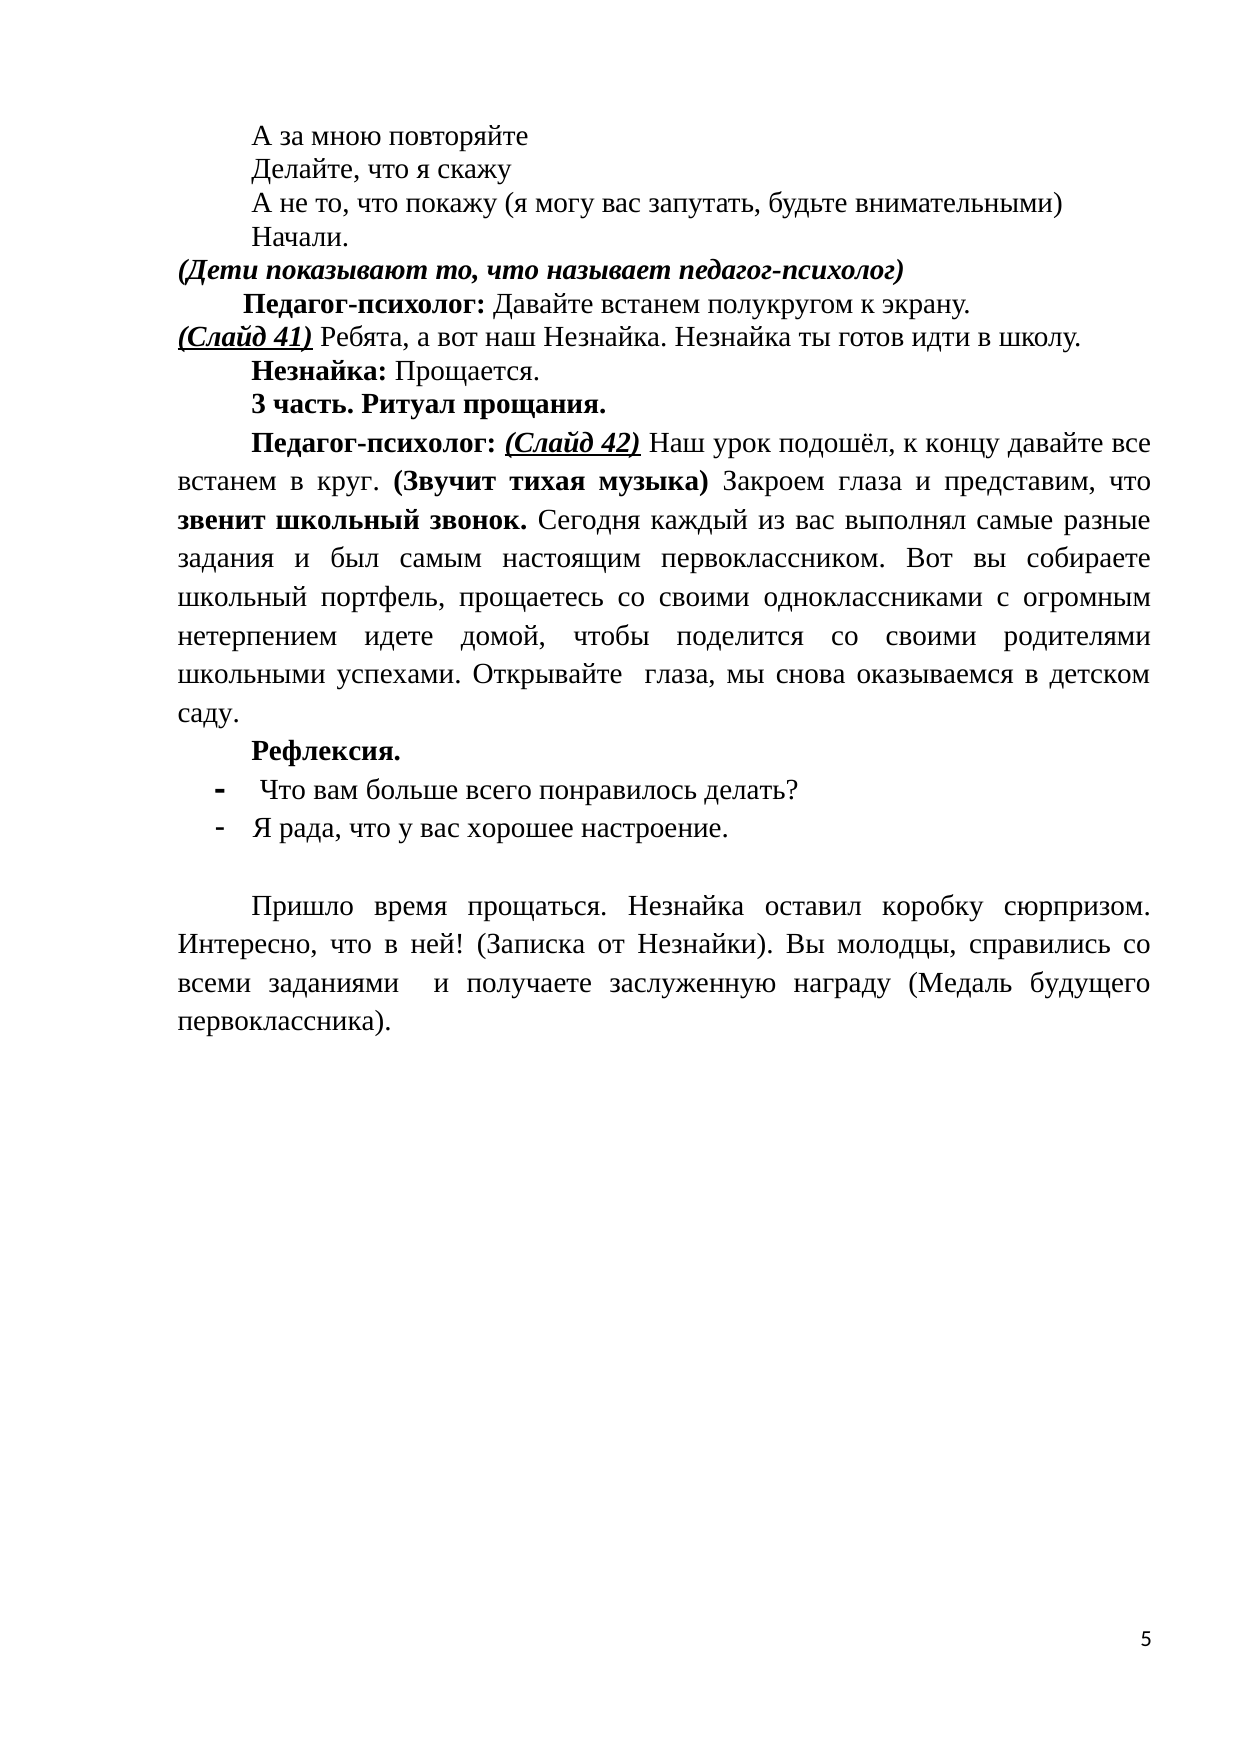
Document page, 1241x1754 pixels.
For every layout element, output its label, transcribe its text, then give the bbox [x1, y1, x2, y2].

text 3 часть. Ритуал прощания. [177, 386, 1152, 420]
text Педагог-психолог: (Слайд 42) Наш урок подошёл, к концу давайте все встанем в круг. (Звучит тихая музыка) Закроем глаза и представим, что звенит школьный звонок. Сегодня каждый из вас выполнял самые разные задания и был самым настоящим первоклассником. Вот вы собираете школьный портфель, прощаетесь со своими одноклассниками с огромным нетерпением идете домой, чтобы поделится со своими родителями школьными успехами. Открывайте глаза, мы снова оказываемся в детском саду. [177, 425, 1152, 728]
text Пришло время прощаться. Незнайка оставил коробку сюрпризом. Интересно, что в ней! (Записка от Незнайки). Вы молодцы, справились со всеми заданиями и получаете заслуженную награду (Медаль будущего первоклассника). [177, 888, 1152, 1037]
text Начали. [177, 219, 1152, 252]
list Я рада, что у вас хорошее настроение. [215, 811, 1152, 844]
text Делайте, что я скажу [177, 152, 1152, 185]
text (Слайд 41) Ребята, а вот наш Незнайка. Незнайка ты готов идти в школу. [177, 319, 1152, 353]
text Рефлексия. [177, 733, 1152, 767]
text (Дети показывают то, что называет педагог-психолог) [177, 252, 1152, 286]
text Незнайка: Прощается. [177, 353, 1152, 386]
text Педагог-психолог: Давайте встанем полукругом к экрану. [177, 286, 1152, 319]
text А не то, что покажу (я могу вас запутать, будьте внимательными) [177, 185, 1152, 219]
text А за мною повторяйте [177, 118, 1152, 152]
list Что вам больше всего понравилось делать? [215, 772, 1152, 806]
